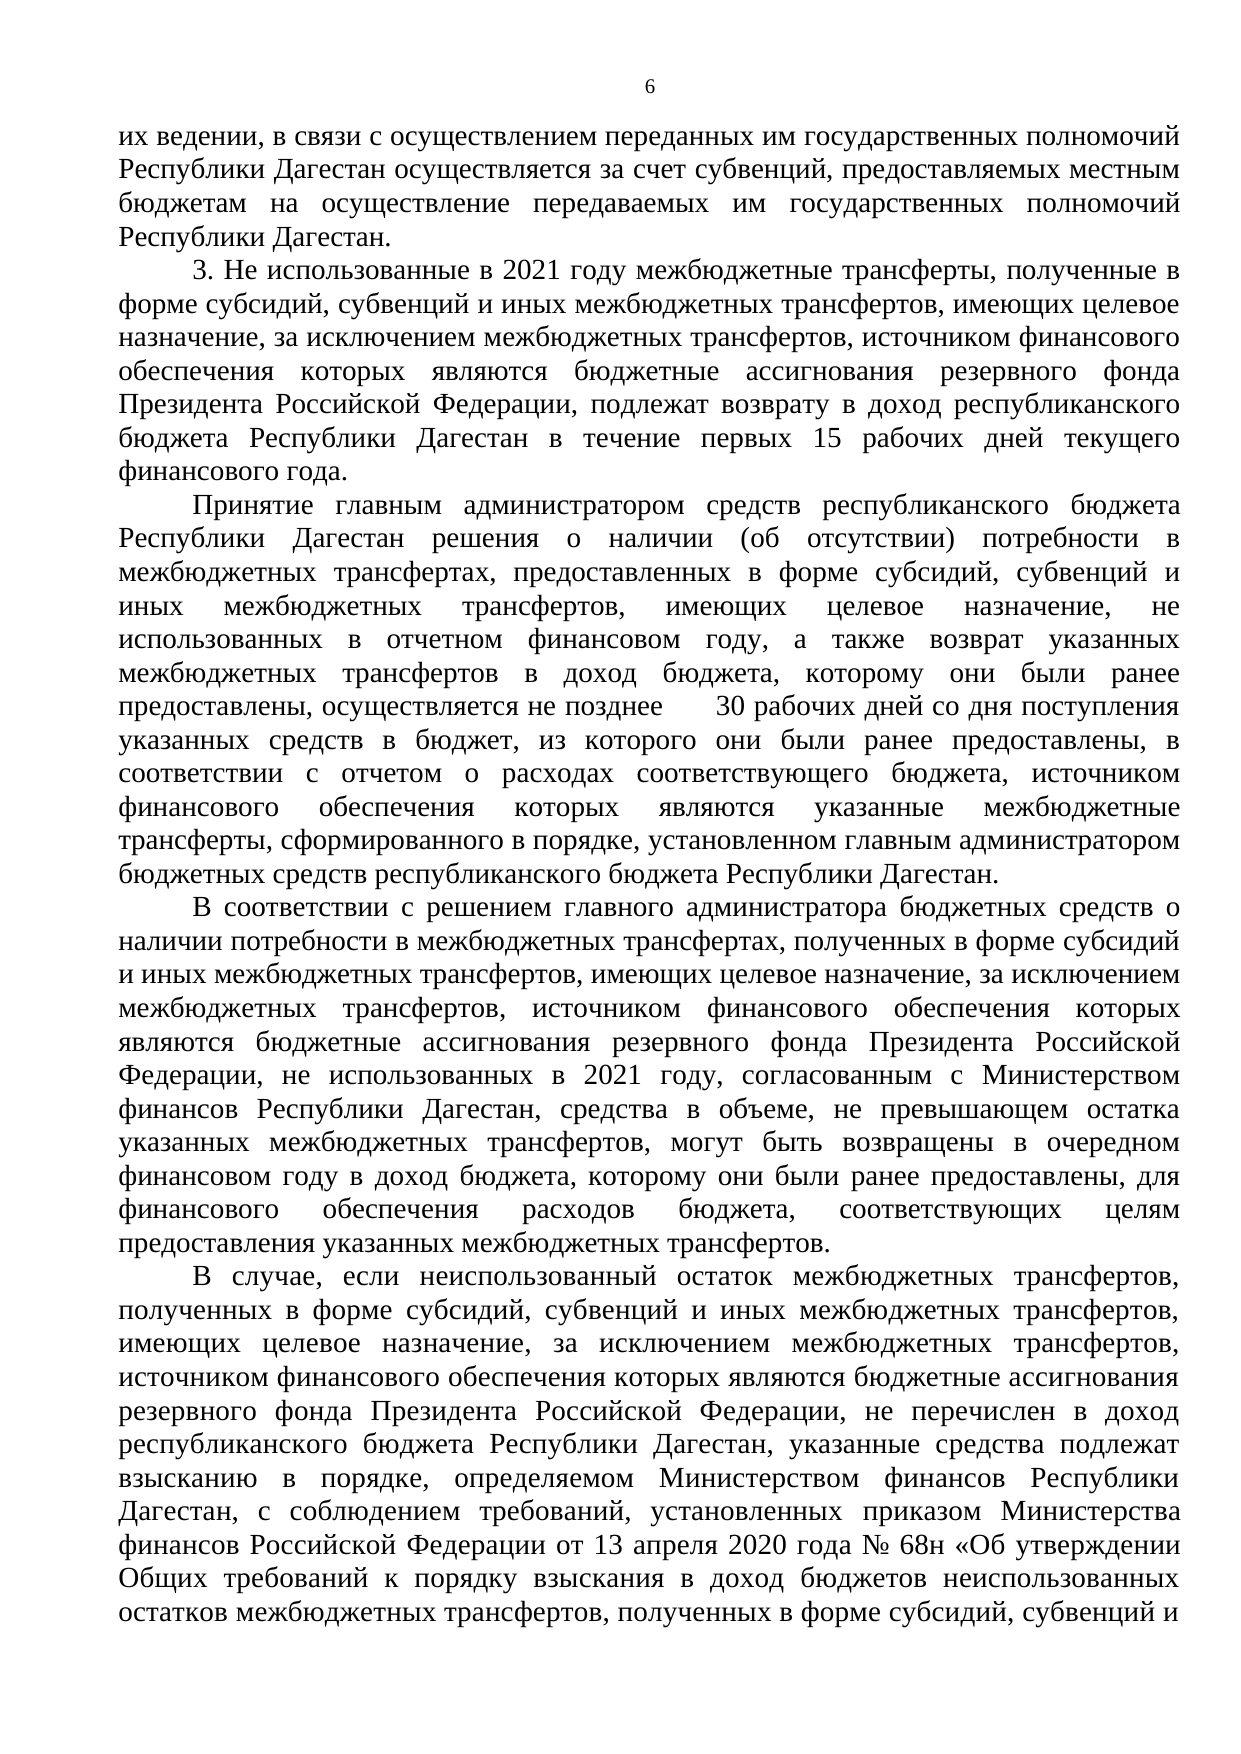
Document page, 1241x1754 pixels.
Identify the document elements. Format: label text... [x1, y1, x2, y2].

text 3. Не использованные в 2021 году межбюджетные трансферты, полученные в форме субсидий, субвенций и иных межбюджетных трансфертов, имеющих целевое назначение, за исключением межбюджетных трансфертов, источником финансового обеспечения которых являются бюджетные ассигнования резервного фонда Президента Российской Федерации, подлежат возврату в доход республиканского бюджета Республики Дагестан в течение первых 15 рабочих дней текущего финансового года. [118, 252, 1181, 487]
text Принятие главным администратором средств республиканского бюджета Республики Дагестан решения о наличии (об отсутствии) потребности в межбюджетных трансфертах, предоставленных в форме субсидий, субвенций и иных межбюджетных трансфертов, имеющих целевое назначение, не использованных в отчетном финансовом году, а также возврат указанных межбюджетных трансфертов в доход бюджета, которому они были ранее предоставлены, осуществляется не позднее 30 рабочих дней со дня поступления указанных средств в бюджет, из которого они были ранее предоставлены, в соответствии с отчетом о расходах соответствующего бюджета, источником финансового обеспечения которых являются указанные межбюджетные трансферты, сформированного в порядке, установленном главным администратором бюджетных средств республиканского бюджета Республики Дагестан. [118, 487, 1181, 889]
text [118, 1258, 1181, 1627]
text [118, 118, 1181, 252]
text В соответствии с решением главного администратора бюджетных средств о наличии потребности в межбюджетных трансфертах, полученных в форме субсидий и иных межбюджетных трансфертов, имеющих целевое назначение, за исключением межбюджетных трансфертов, источником финансового обеспечения которых являются бюджетные ассигнования резервного фонда Президента Российской Федерации, не использованных в 2021 году, согласованным с Министерством финансов Республики Дагестан, средства в объеме, не превышающем остатка указанных межбюджетных трансфертов, могут быть возвращены в очередном финансовом году в доход бюджета, которому они были ранее предоставлены, для финансового обеспечения расходов бюджета, соответствующих целям предоставления указанных межбюджетных трансфертов. [118, 889, 1181, 1258]
